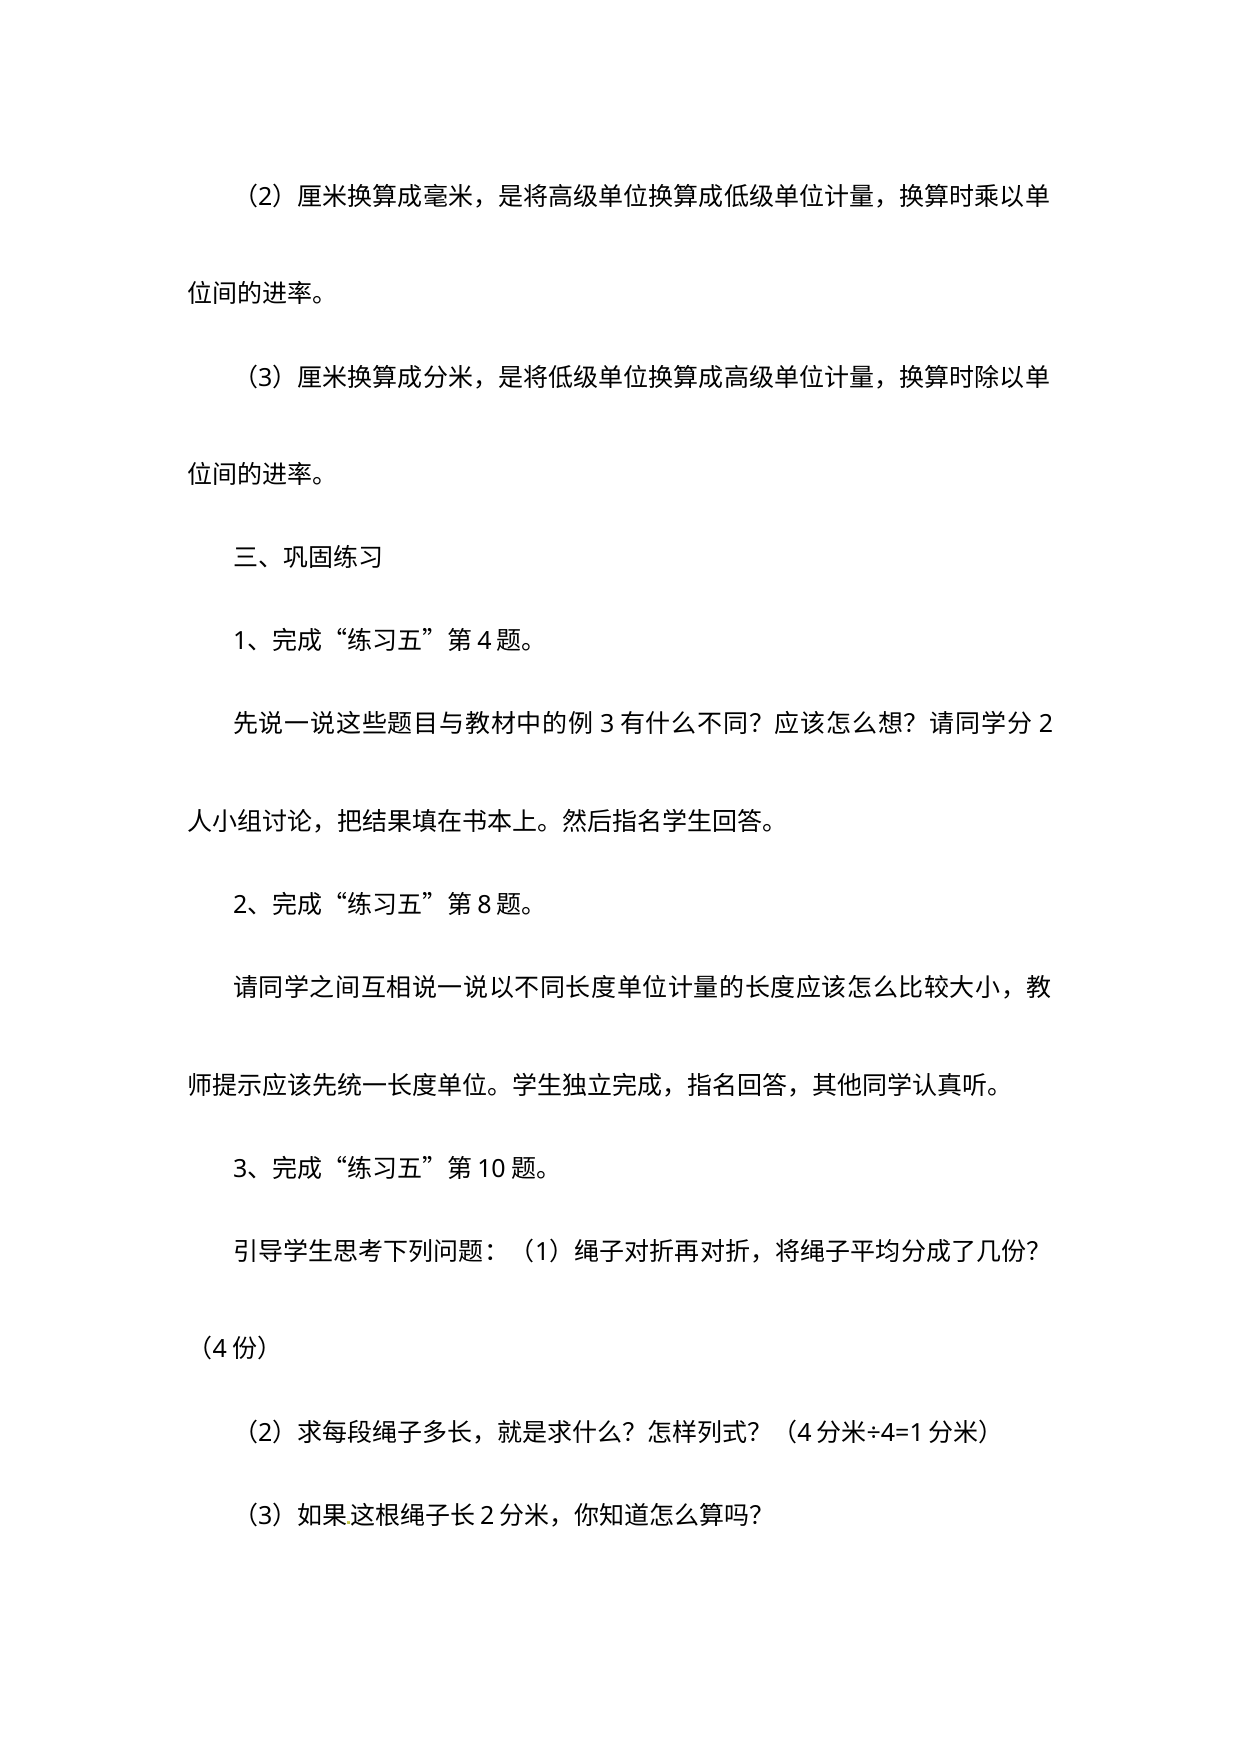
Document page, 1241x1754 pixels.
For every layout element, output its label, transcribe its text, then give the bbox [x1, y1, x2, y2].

text （2）厘米换算成毫米，是将高级单位换算成低级单位计量，换算时乘以单位间的进率。 [187, 162, 1053, 324]
text 3、完成“练习五”第10题。 [187, 1134, 1053, 1199]
text 1、完成“练习五”第4题。 [187, 606, 1053, 671]
text 2、完成“练习五”第8题。 [187, 870, 1053, 935]
text （2）求每段绳子多长，就是求什么？怎样列式？（4分米÷4=1分米） [187, 1398, 1053, 1463]
text 三、巩固练习 [187, 523, 1053, 588]
text 先说一说这些题目与教材中的例3有什么不同？应该怎么想？请同学分2人小组讨论，把结果填在书本上。然后指名学生回答。 [187, 689, 1053, 852]
text 引导学生思考下列问题：（1）绳子对折再对折，将绳子平均分成了几份？（4份） [187, 1217, 1053, 1379]
text （3）厘米换算成分米，是将低级单位换算成高级单位计量，换算时除以单位间的进率。 [187, 343, 1053, 505]
text 请同学之间互相说一说以不同长度单位计量的长度应该怎么比较大小，教师提示应该先统一长度单位。学生独立完成，指名回答，其他同学认真听。 [187, 953, 1053, 1116]
text （3）如果这根绳子长2分米，你知道怎么算吗？ [187, 1481, 1053, 1546]
